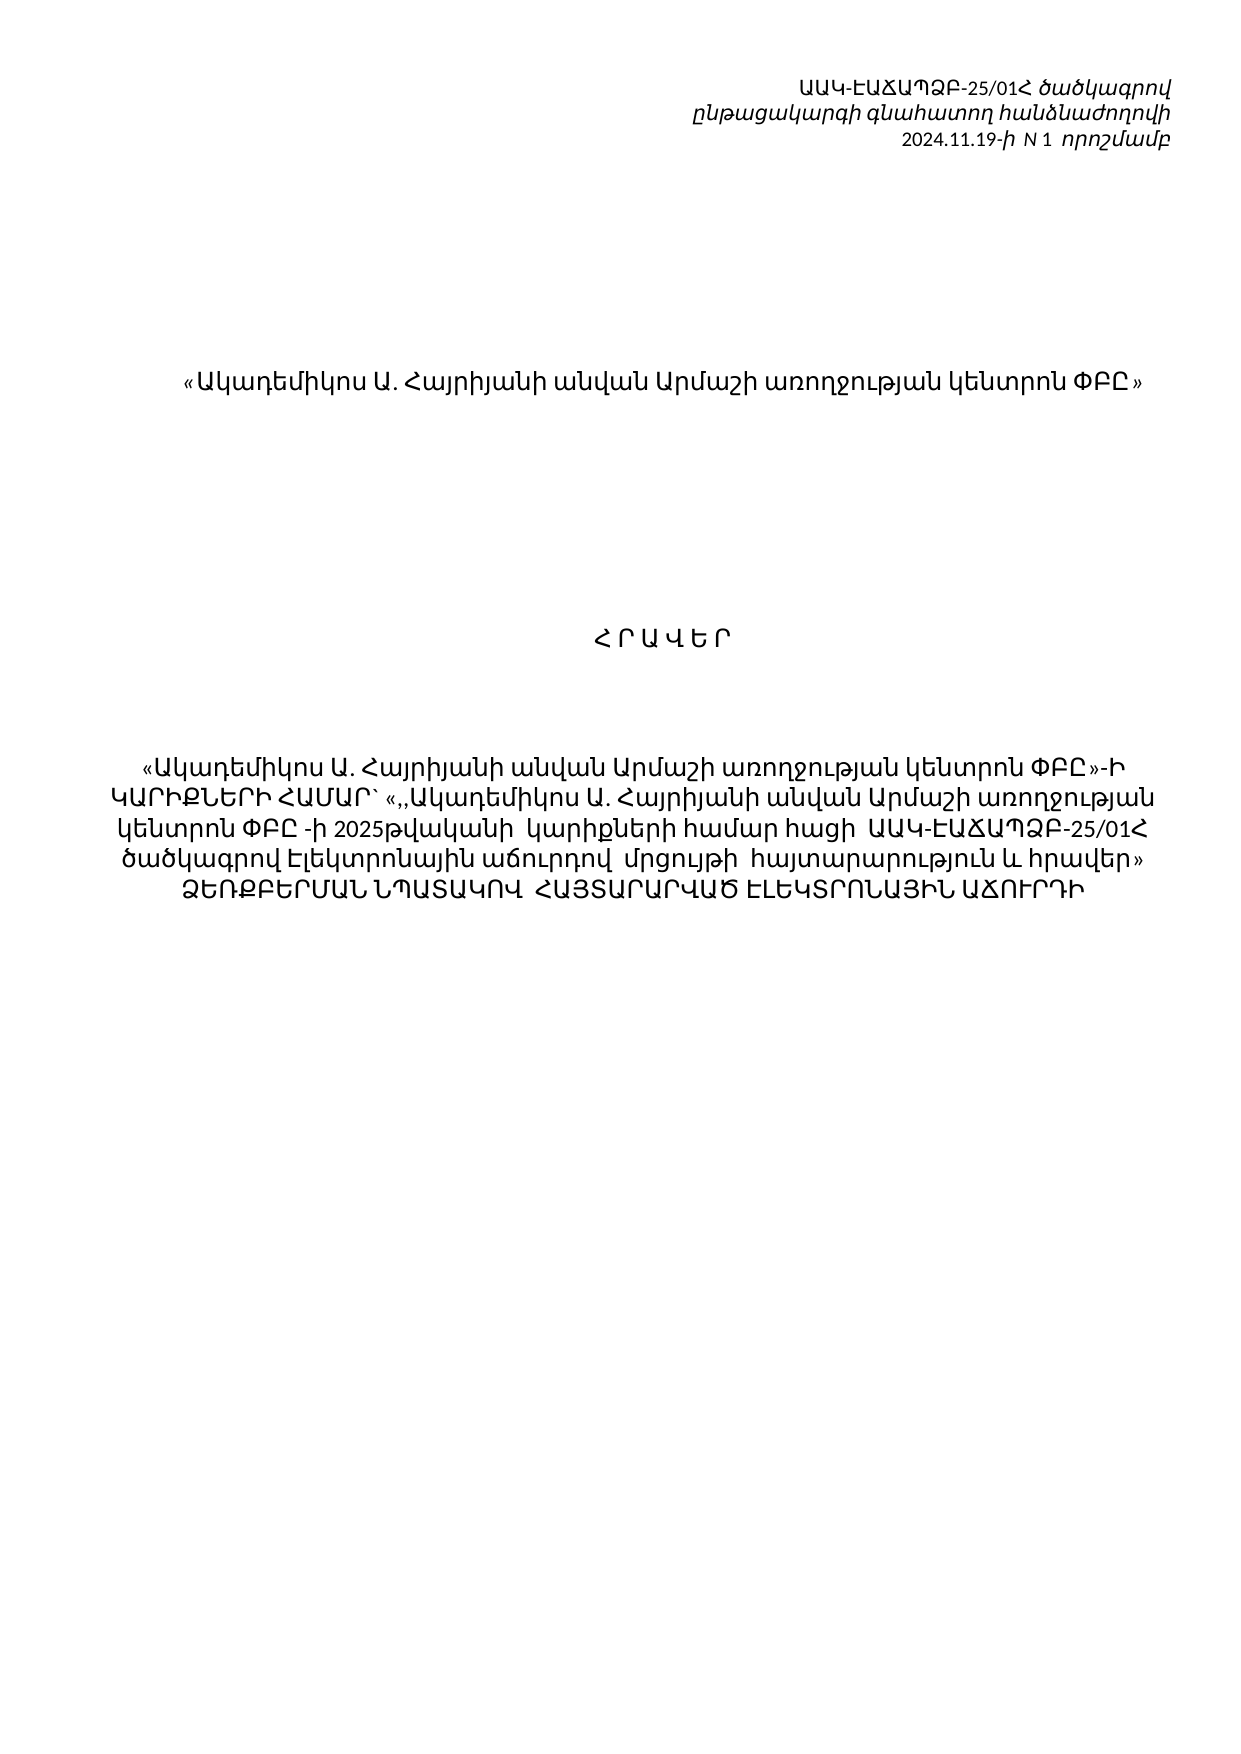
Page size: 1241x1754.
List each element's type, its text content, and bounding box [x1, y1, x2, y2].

text ԱԱԿ-ԷԱՃԱՊՁԲ-25/01Հ ծածկագրով [94, 75, 1171, 100]
text «Ակադեմիկոս Ա. Հայրիյանի անվան Արմաշի առողջության կենտրոն ՓԲԸ»-Ի ԿԱՐԻՔՆԵՐԻ ՀԱՄԱՐ` «,,Ակադեմիկոս Ա. Հայրիյանի անվան Արմաշի առողջության կենտրոն ՓԲԸ -ի 2025թվականի կարիքների համար հացի ԱԱԿ-ԷԱՃԱՊՁԲ-25/01Հ ծածկագրով Էլեկտրոնային աճուրդով մրցույթի հայտարարություն և հրավեր» ՁԵՌՔԲԵՐՄԱՆ ՆՊԱՏԱԿՈՎ ՀԱՅՏԱՐԱՐՎԱԾ ԷԼԵԿՏՐՈՆԱՅԻՆ ԱՃՈՒՐԴԻ [94, 752, 1172, 904]
text ընթացակարգի գնահատող հանձնաժողովի [94, 100, 1171, 126]
text Հ Ր Ա Վ Ե Ր [94, 623, 1172, 653]
text 2024.11.19 -ի N 1 որոշմամբ [94, 126, 1171, 151]
text « Ակադեմիկոս Ա. Հայրիյանի անվան Արմաշի առողջության կենտրոն ՓԲԸ» [94, 366, 1172, 397]
